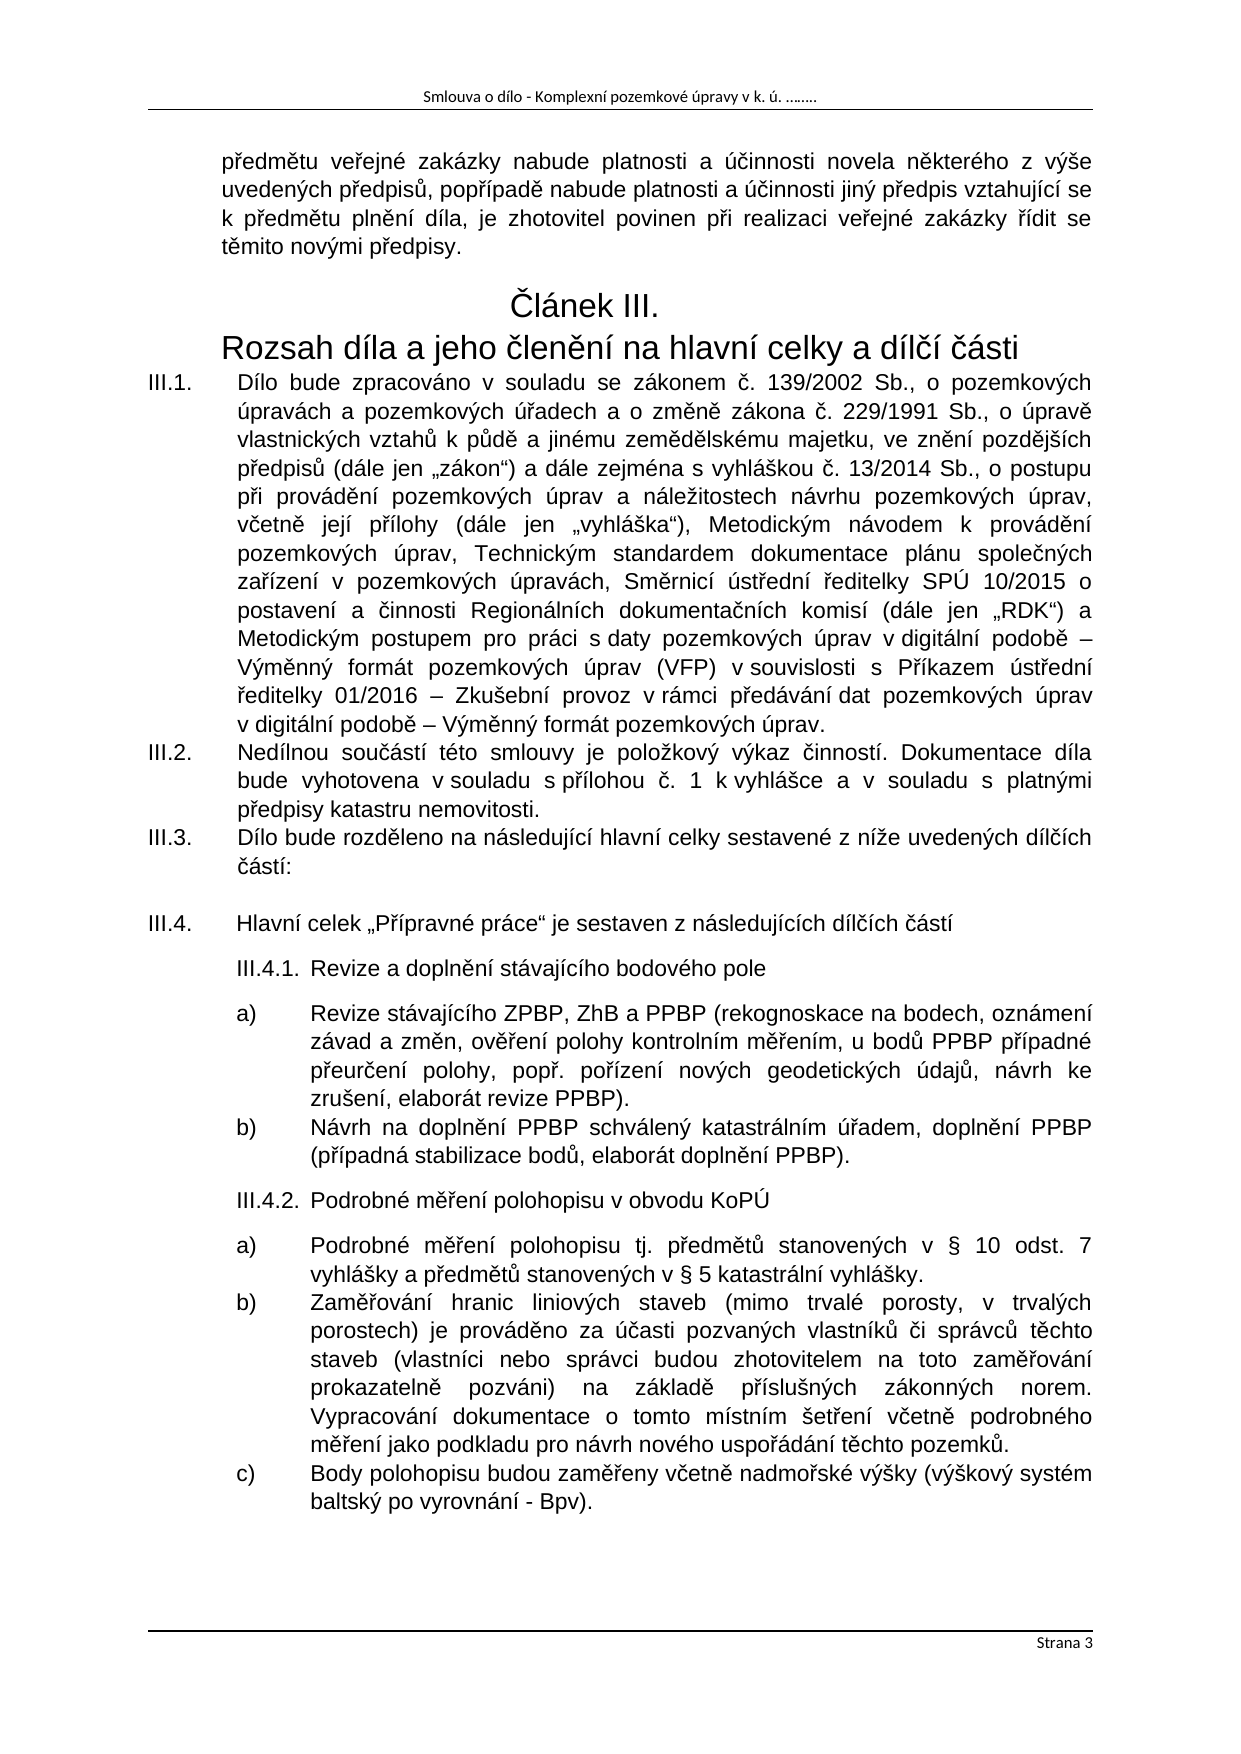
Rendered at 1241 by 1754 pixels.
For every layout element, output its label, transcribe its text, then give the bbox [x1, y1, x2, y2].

text Zaměřování hranic liniových staveb (mimo trvalé porosty, v trvalých porostech) je prováděno za účasti pozvaných vlastníků či správců těchto staveb (vlastníci nebo správci budou zhotovitelem na toto zaměřování prokazatelně pozváni) na základě příslušných zákonných norem. Vypracování dokumentace o tomto místním šetření včetně podrobného měření jako podkladu pro návrh nového uspořádání těchto pozemků. [236, 1289, 1093, 1458]
text Podrobné měření polohopisu v obvodu KoPÚ [236, 1187, 1093, 1213]
text Revize a doplnění stávajícího bodového pole [236, 955, 1093, 981]
text Body polohopisu budou zaměřeny včetně nadmořské výšky (výškový systém baltský po vyrovnání - Bpv). [236, 1460, 1093, 1514]
list Dílo bude rozděleno na následující hlavní celky sestavené z níže uvedených dílčích částí: [148, 824, 1093, 879]
list Nedílnou součástí této smlouvy je položkový výkaz činností. Dokumentace díla bude vyhotovena v souladu s přílohou č. 1 k vyhlášce a v souladu s platnými předpisy katastru nemovitosti. [148, 739, 1093, 822]
text Podrobné měření polohopisu tj. předmětů stanovených v § 10 odst. 7 vyhlášky a předmětů stanovených v § 5 katastrální vyhlášky. [236, 1232, 1093, 1287]
text Revize stávajícího ZPBP, ZhB a PPBP (rekognoskace na bodech, oznámení závad a změn, ověření polohy kontrolním měřením, u bodů PPBP případné přeurčení polohy, popř. pořízení nových geodetických údajů, návrh ke zrušení, elaborát revize PPBP). [236, 1000, 1093, 1111]
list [148, 148, 1093, 259]
list Hlavní celek „Přípravné práce“ je sestaven z následujících dílčích částí [148, 909, 1093, 936]
text Návrh na doplnění PPBP schválený katastrálním úřadem, doplnění PPBP (případná stabilizace bodů, elaborát doplnění PPBP). [236, 1113, 1093, 1168]
subtitle Rozsah díla a jeho členění na hlavní celky a dílčí části [148, 286, 1093, 366]
list Dílo bude zpracováno v souladu se zákonem č. 139/2002 Sb., o pozemkových úpravách a pozemkových úřadech a o změně zákona č. 229/1991 Sb., o úpravě vlastnických vztahů k půdě a jinému zemědělskému majetku, ve znění pozdějších předpisů (dále jen „zákon“) a dále zejména s vyhláškou č. 13/2014 Sb., o postupu při provádění pozemkových úprav a náležitostech návrhu pozemkových úprav, včetně její přílohy (dále jen „vyhláška“), Metodickým návodem k provádění pozemkových úprav, Technickým standardem dokumentace plánu společných zařízení v pozemkových úpravách, Směrnicí ústřední ředitelky SPÚ 10/2015 o postavení a činnosti Regionálních dokumentačních komisí (dále jen „RDK“) a Metodickým postupem pro práci s daty pozemkových úprav v digitální podobě – Výměnný formát pozemkových úprav (VFP) v souvislosti s Příkazem ústřední ředitelky 01/2016 – Zkušební provoz v rámci předávání dat pozemkových úprav v digitální podobě – Výměnný formát pozemkových úprav. [148, 369, 1093, 737]
